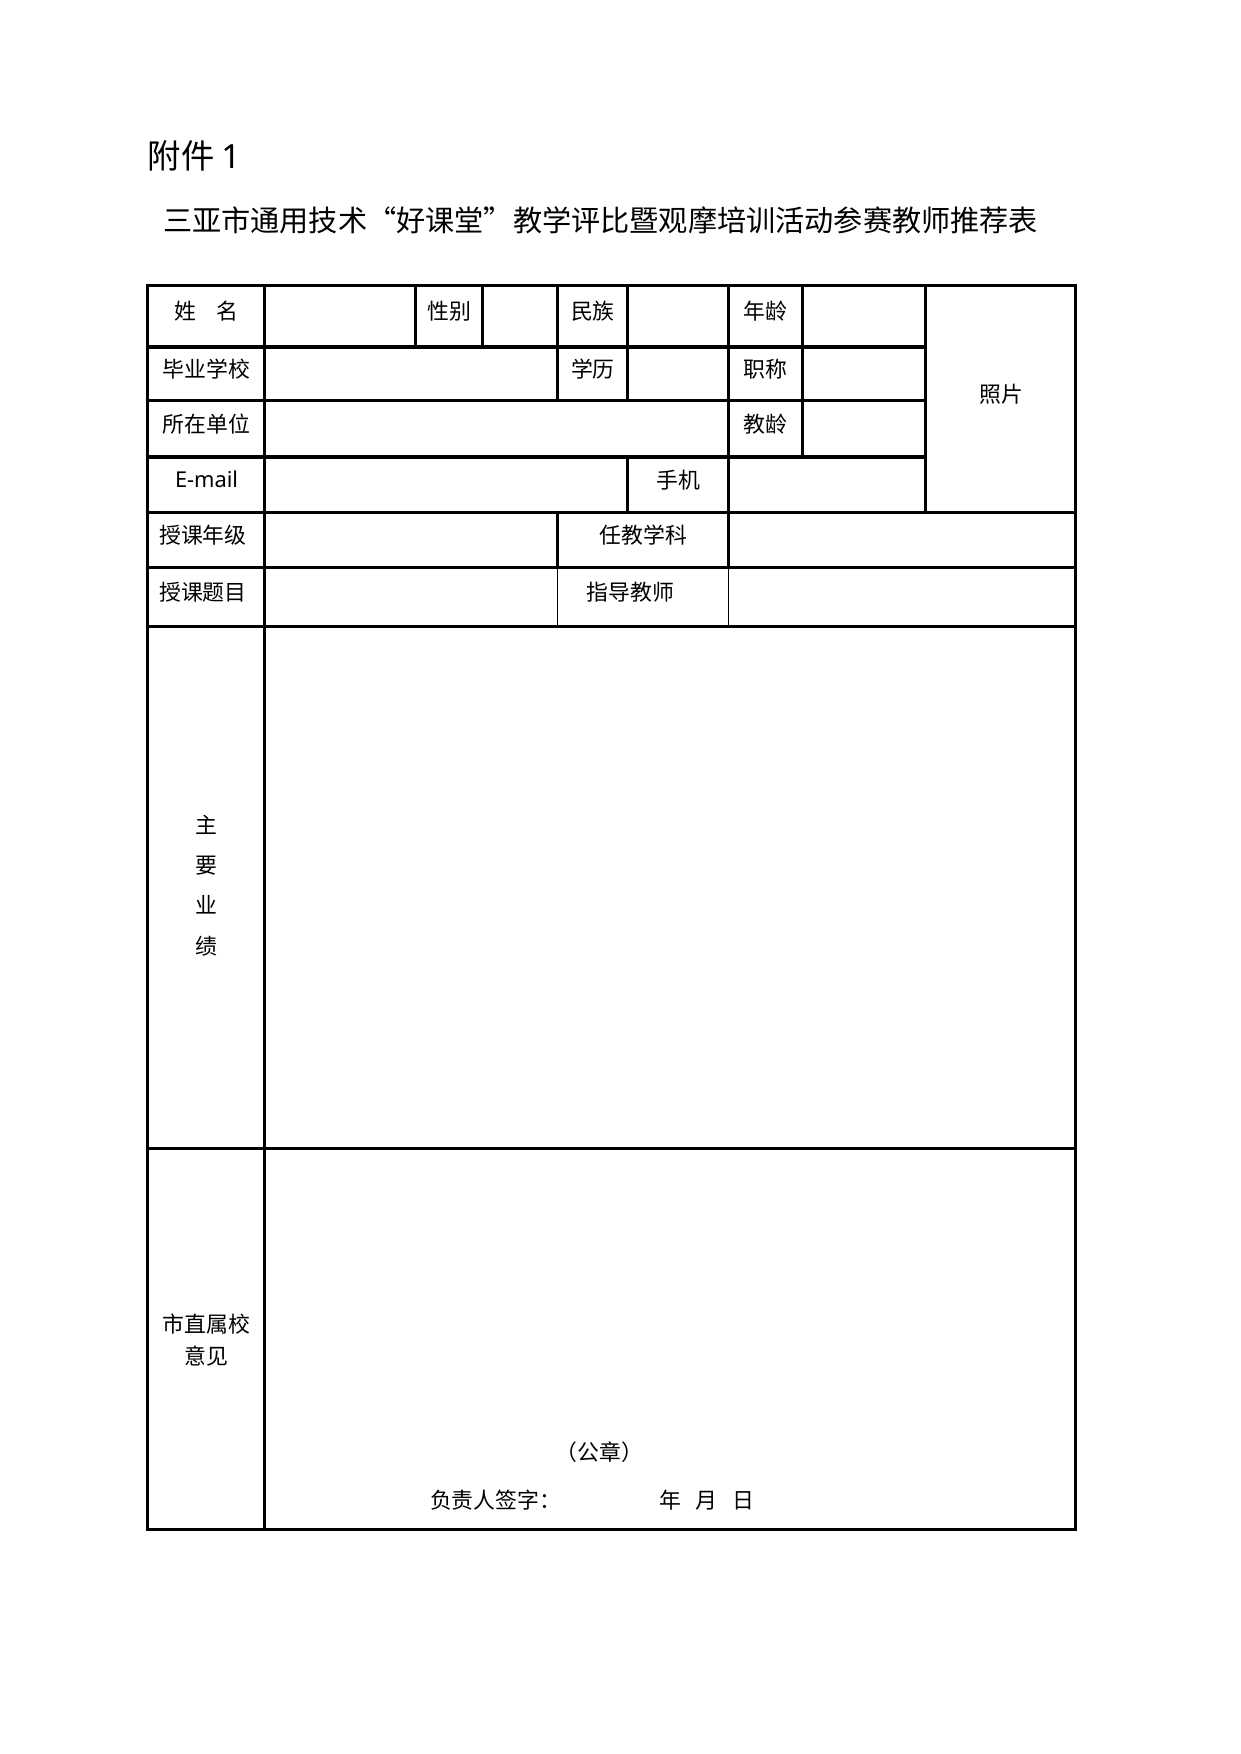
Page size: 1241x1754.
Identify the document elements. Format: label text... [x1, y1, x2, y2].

table_cell [266, 628, 1074, 1147]
table_cell 所在单位 [149, 402, 263, 455]
table_header 姓 名 [149, 287, 263, 345]
table_header [484, 287, 556, 345]
table_cell [804, 402, 924, 455]
table_cell 指导教师 [558, 569, 728, 625]
table_cell [266, 459, 626, 511]
table_cell [730, 514, 1074, 566]
table_header [804, 287, 924, 345]
table_cell [266, 402, 727, 455]
text 附件1 [148, 122, 1053, 187]
table_cell [729, 569, 1074, 625]
table_cell 任教学科 [559, 514, 727, 566]
table_cell [266, 569, 557, 625]
table_cell 手机 [629, 459, 727, 511]
table_cell 职称 [730, 349, 801, 399]
text 三亚市通用技术“好课堂”教学评比暨观摩培训活动参赛教师推荐表 [148, 187, 1053, 252]
table_cell 授课年级 [149, 514, 263, 566]
table_header 性别 [417, 287, 481, 345]
table_cell 授课题目 [149, 569, 263, 625]
table_cell （公章） 负责人签字： 年 月 日 [266, 1150, 1074, 1528]
table_header 年龄 [730, 287, 801, 345]
table_cell [730, 459, 924, 511]
table_cell 市直属校意见 [149, 1150, 263, 1528]
table_cell E-mail [149, 459, 263, 511]
table_cell 学历 [559, 349, 626, 399]
table_header [629, 287, 727, 345]
table_cell 毕业学校 [149, 349, 263, 399]
table_header 照片 [927, 287, 1074, 511]
table_header [266, 287, 414, 345]
table_cell [629, 349, 727, 399]
table_cell 教龄 [730, 402, 801, 455]
table_cell 主 要 业 绩 [149, 628, 263, 1147]
table_cell [266, 349, 556, 399]
table_header 民族 [559, 287, 626, 345]
table_cell [266, 514, 556, 566]
table_cell [804, 349, 924, 399]
